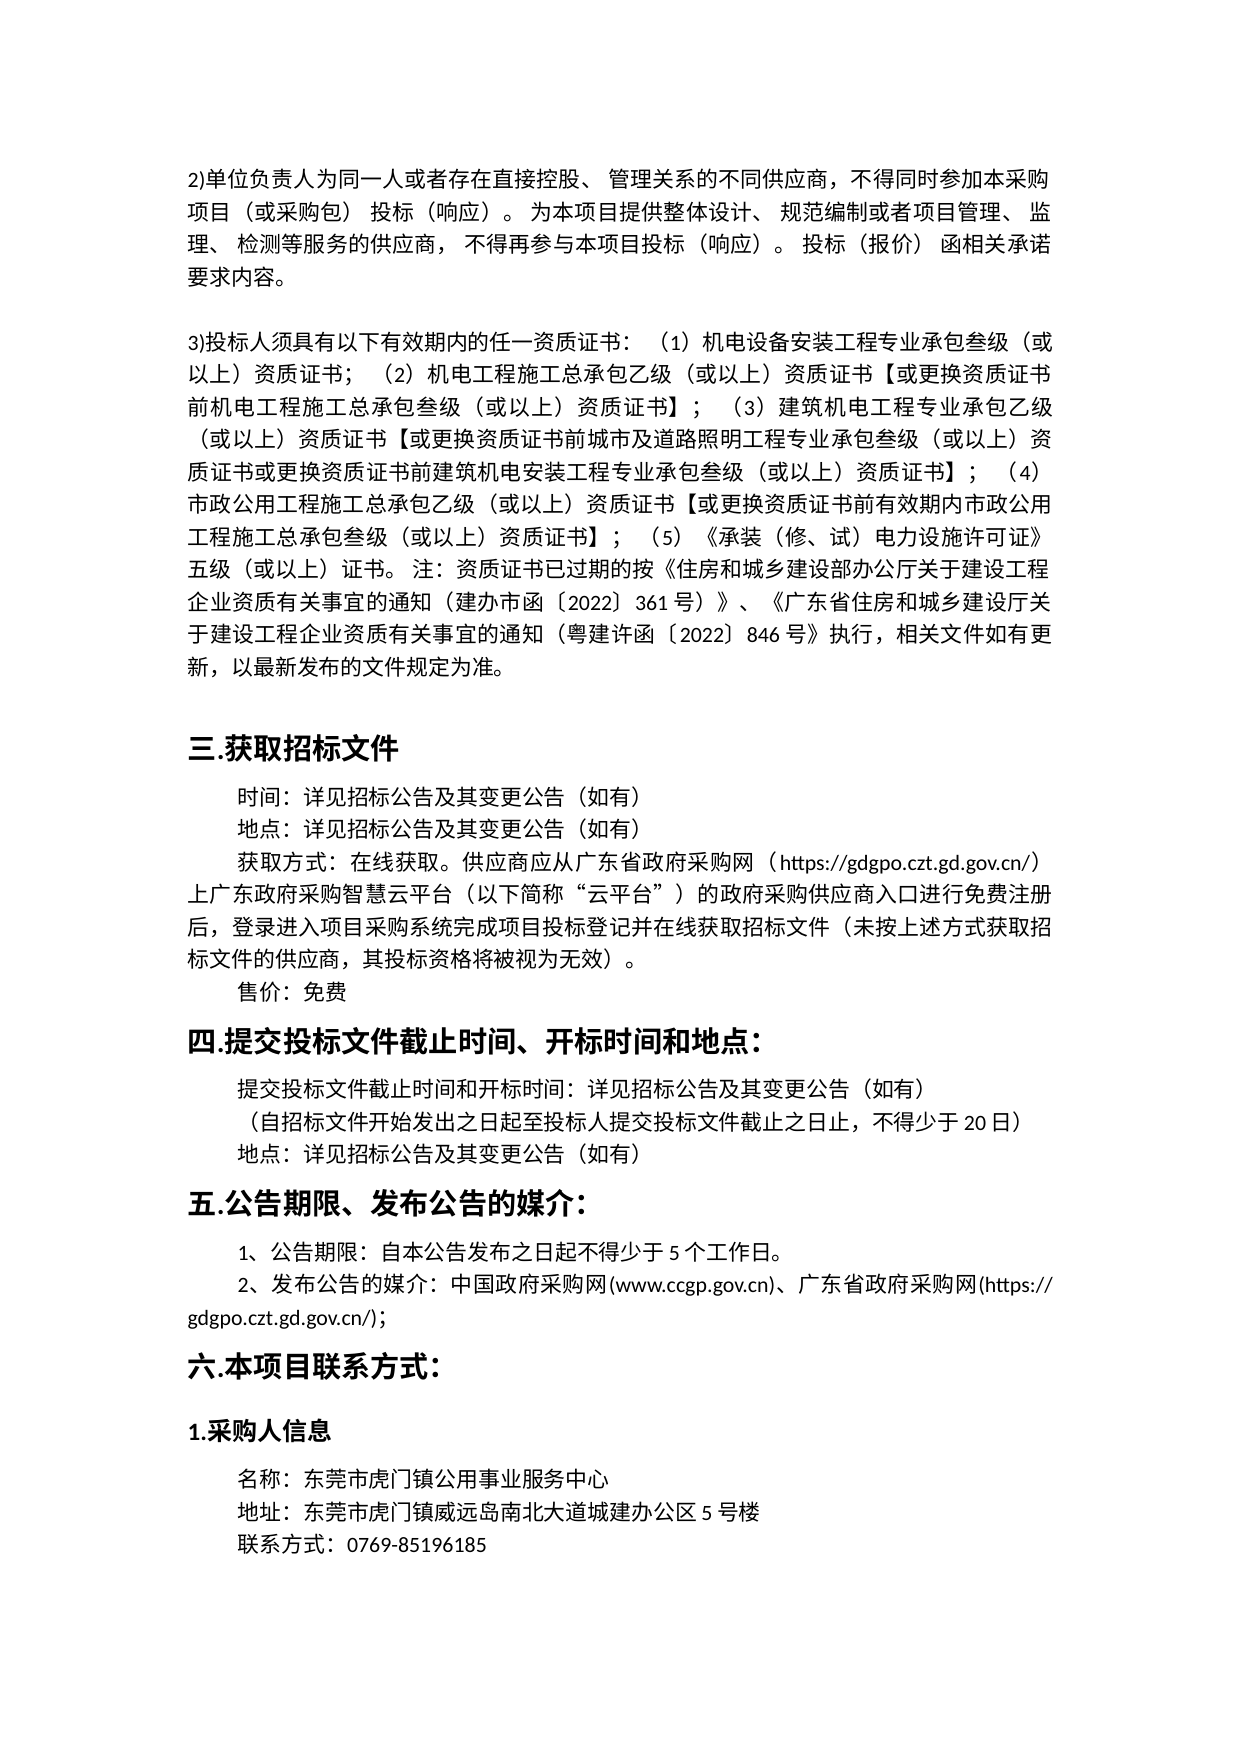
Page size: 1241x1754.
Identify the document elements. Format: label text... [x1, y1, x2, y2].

text 六.本项目联系方式： [187, 1332, 1053, 1397]
text （自招标文件开始发出之日起至投标人提交投标文件截止之日止，不得少于20日） [187, 1104, 1053, 1137]
text 售价：免费 [187, 974, 1053, 1007]
text 地点：详见招标公告及其变更公告（如有） [187, 1137, 1053, 1169]
text 1、公告期限：自本公告发布之日起不得少于5个工作日。 [187, 1234, 1053, 1267]
text 2、发布公告的媒介：中国政府采购网(www.ccgp.gov.cn)、广东省政府采购网(https://gdgpo.czt.gd.gov.cn/)； [187, 1267, 1053, 1332]
text 2)单位负责人为同一人或者存在直接控股、 管理关系的不同供应商，不得同时参加本采购项目（或采购包） 投标（响应）。 为本项目提供整体设计、 规范编制或者项目管理、 监理、 检测等服务的供应商， 不得再参与本项目投标（响应）。 投标（报价） 函相关承诺要求内容。 [187, 162, 1053, 292]
text 地址：东莞市虎门镇威远岛南北大道城建办公区5号楼 [187, 1494, 1053, 1527]
text 联系方式：0769-85196185 [187, 1527, 1053, 1559]
text 时间：详见招标公告及其变更公告（如有） [187, 779, 1053, 812]
text 五.公告期限、发布公告的媒介： [187, 1169, 1053, 1234]
text 三.获取招标文件 [187, 714, 1053, 779]
text 地点：详见招标公告及其变更公告（如有） [187, 812, 1053, 844]
text 名称：东莞市虎门镇公用事业服务中心 [187, 1462, 1053, 1494]
text 1.采购人信息 [187, 1397, 1053, 1462]
text 3)投标人须具有以下有效期内的任一资质证书： （1）机电设备安装工程专业承包叁级（或以上）资质证书； （2）机电工程施工总承包乙级（或以上）资质证书【或更换资质证书前机电工程施工总承包叁级（或以上）资质证书】； （3）建筑机电工程专业承包乙级（或以上）资质证书【或更换资质证书前城市及道路照明工程专业承包叁级（或以上）资质证书或更换资质证书前建筑机电安装工程专业承包叁级（或以上）资质证书】； （4）市政公用工程施工总承包乙级（或以上）资质证书【或更换资质证书前有效期内市政公用工程施工总承包叁级（或以上）资质证书】； （5）《承装（修、试）电力设施许可证》五级（或以上）证书。 注：资质证书已过期的按《住房和城乡建设部办公厅关于建设工程企业资质有关事宜的通知（建办市函〔2022〕361号）》、《广东省住房和城乡建设厅关于建设工程企业资质有关事宜的通知（粤建许函〔2022〕846号》执行，相关文件如有更新，以最新发布的文件规定为准。 [187, 324, 1053, 682]
text 四.提交投标文件截止时间、开标时间和地点： [187, 1007, 1053, 1072]
text 提交投标文件截止时间和开标时间：详见招标公告及其变更公告（如有） [187, 1072, 1053, 1104]
text 获取方式：在线获取。供应商应从广东省政府采购网（https://gdgpo.czt.gd.gov.cn/）上广东政府采购智慧云平台（以下简称“云平台”）的政府采购供应商入口进行免费注册后，登录进入项目采购系统完成项目投标登记并在线获取招标文件（未按上述方式获取招标文件的供应商，其投标资格将被视为无效）。 [187, 844, 1053, 974]
